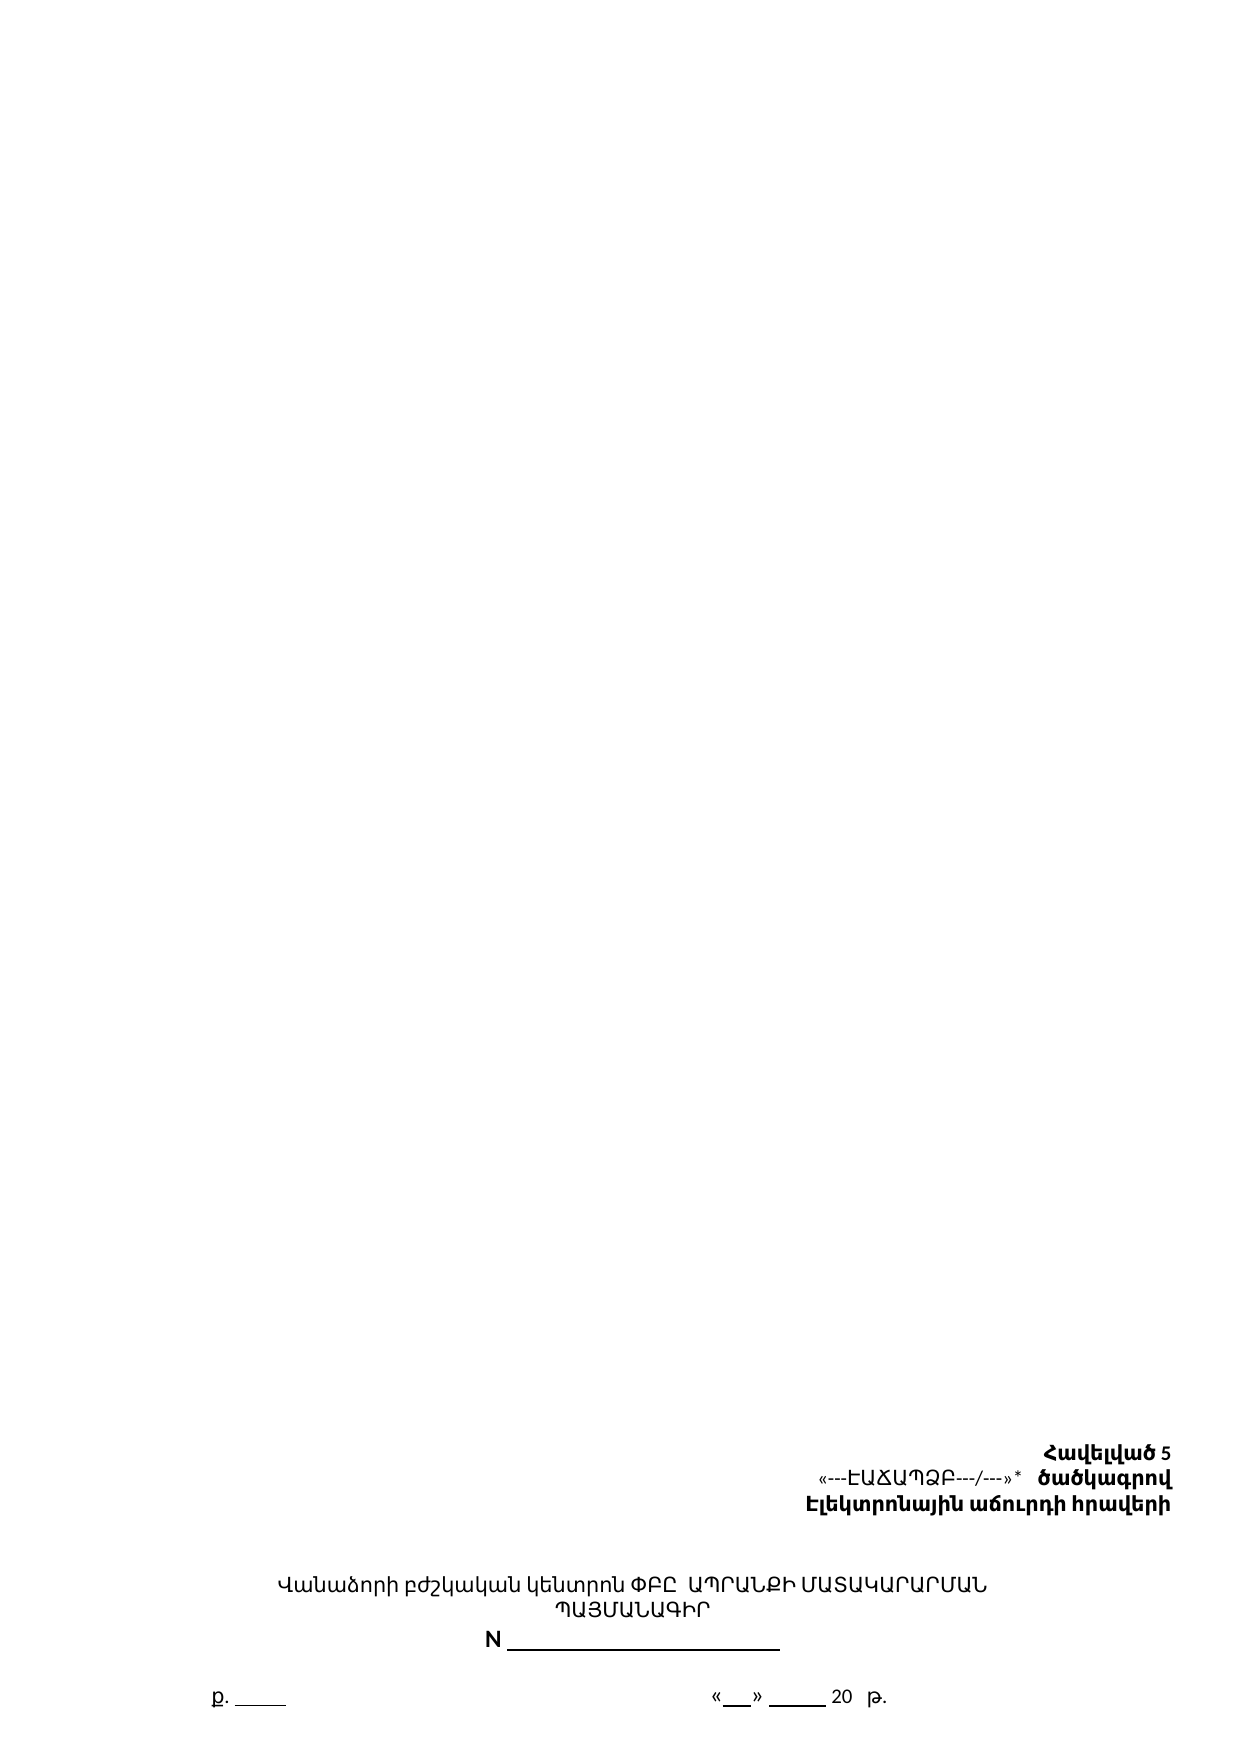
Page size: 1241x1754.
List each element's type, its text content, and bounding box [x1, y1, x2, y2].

text «---ԷԱՃԱՊՁԲ---/---»* ծածկագրով [94, 1465, 1171, 1491]
text Վանաձորի բժշկական կենտրոն ՓԲԸ ԱՊՐԱՆՔԻ ՄԱՏԱԿԱՐԱՐՄԱՆ [79, 1572, 1171, 1598]
text N [79, 1623, 1171, 1653]
text ՊԱՅՄԱՆԱԳԻՐ [79, 1598, 1171, 1623]
text Հավելված 5 [94, 1440, 1171, 1465]
text ք. « » 20 թ. [94, 1679, 1171, 1709]
text Էլեկտրոնային աճուրդի հրավերի [94, 1491, 1171, 1516]
